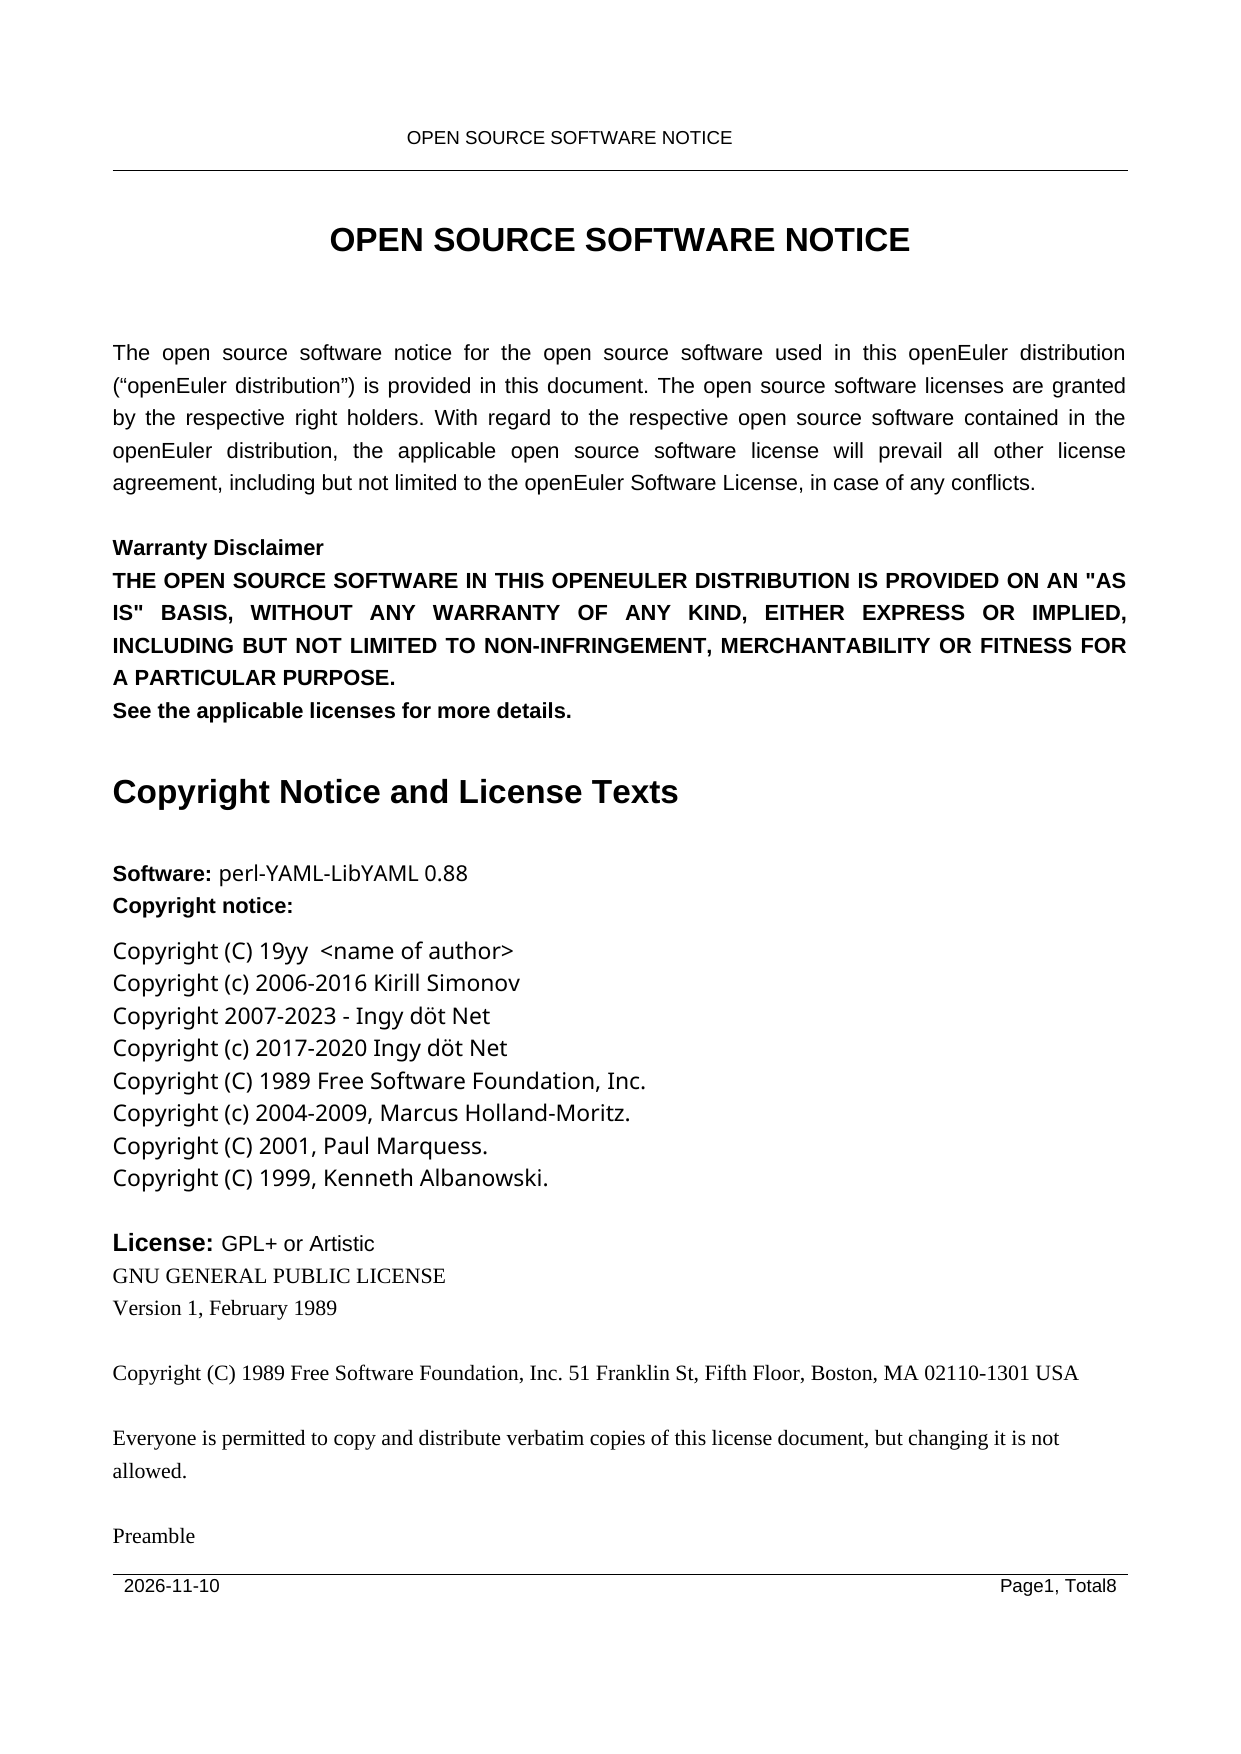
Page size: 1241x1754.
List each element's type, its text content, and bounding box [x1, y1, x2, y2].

text The open source software notice for the open source software used in this openEuler distribution (“openEuler distribution”) is provided in this document. The open source software licenses are granted by the respective right holders. With regard to the respective open source software contained in the openEuler distribution, the applicable open source software license will prevail all other license agreement, including but not limited to the openEuler Software License, in case of any conflicts. [112, 336, 1128, 499]
text Copyright (C) 19yy <name of author> Copyright (c) 2006-2016 Kirill Simonov Copyright 2007-2023 - Ingy döt Net Copyright (c) 2017-2020 Ingy döt Net Copyright (C) 1989 Free Software Foundation, Inc. Copyright (c) 2004-2009, Marcus Holland-Moritz. Copyright (C) 2001, Paul Marquess. Copyright (C) 1999, Kenneth Albanowski. [112, 934, 1128, 1226]
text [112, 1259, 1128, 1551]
text Warranty Disclaimer [112, 531, 1128, 564]
text Copyright Notice and License Texts [112, 759, 1128, 824]
text THE OPEN SOURCE SOFTWARE IN THIS OPENEULER DISTRIBUTION IS PROVIDED ON AN "AS IS" BASIS, WITHOUT ANY WARRANTY OF ANY KIND, EITHER EXPRESS OR IMPLIED, INCLUDING BUT NOT LIMITED TO NON-INFRINGEMENT, MERCHANTABILITY OR FITNESS FOR A PARTICULAR PURPOSE. See the applicable licenses for more details. [112, 564, 1128, 726]
text Copyright notice: [112, 889, 1128, 921]
text OPEN SOURCE SOFTWARE NOTICE [112, 206, 1128, 271]
text License: GPL+ or Artistic [112, 1226, 1128, 1259]
title Software: perl-YAML-LibYAML 0.88 [112, 856, 1128, 889]
